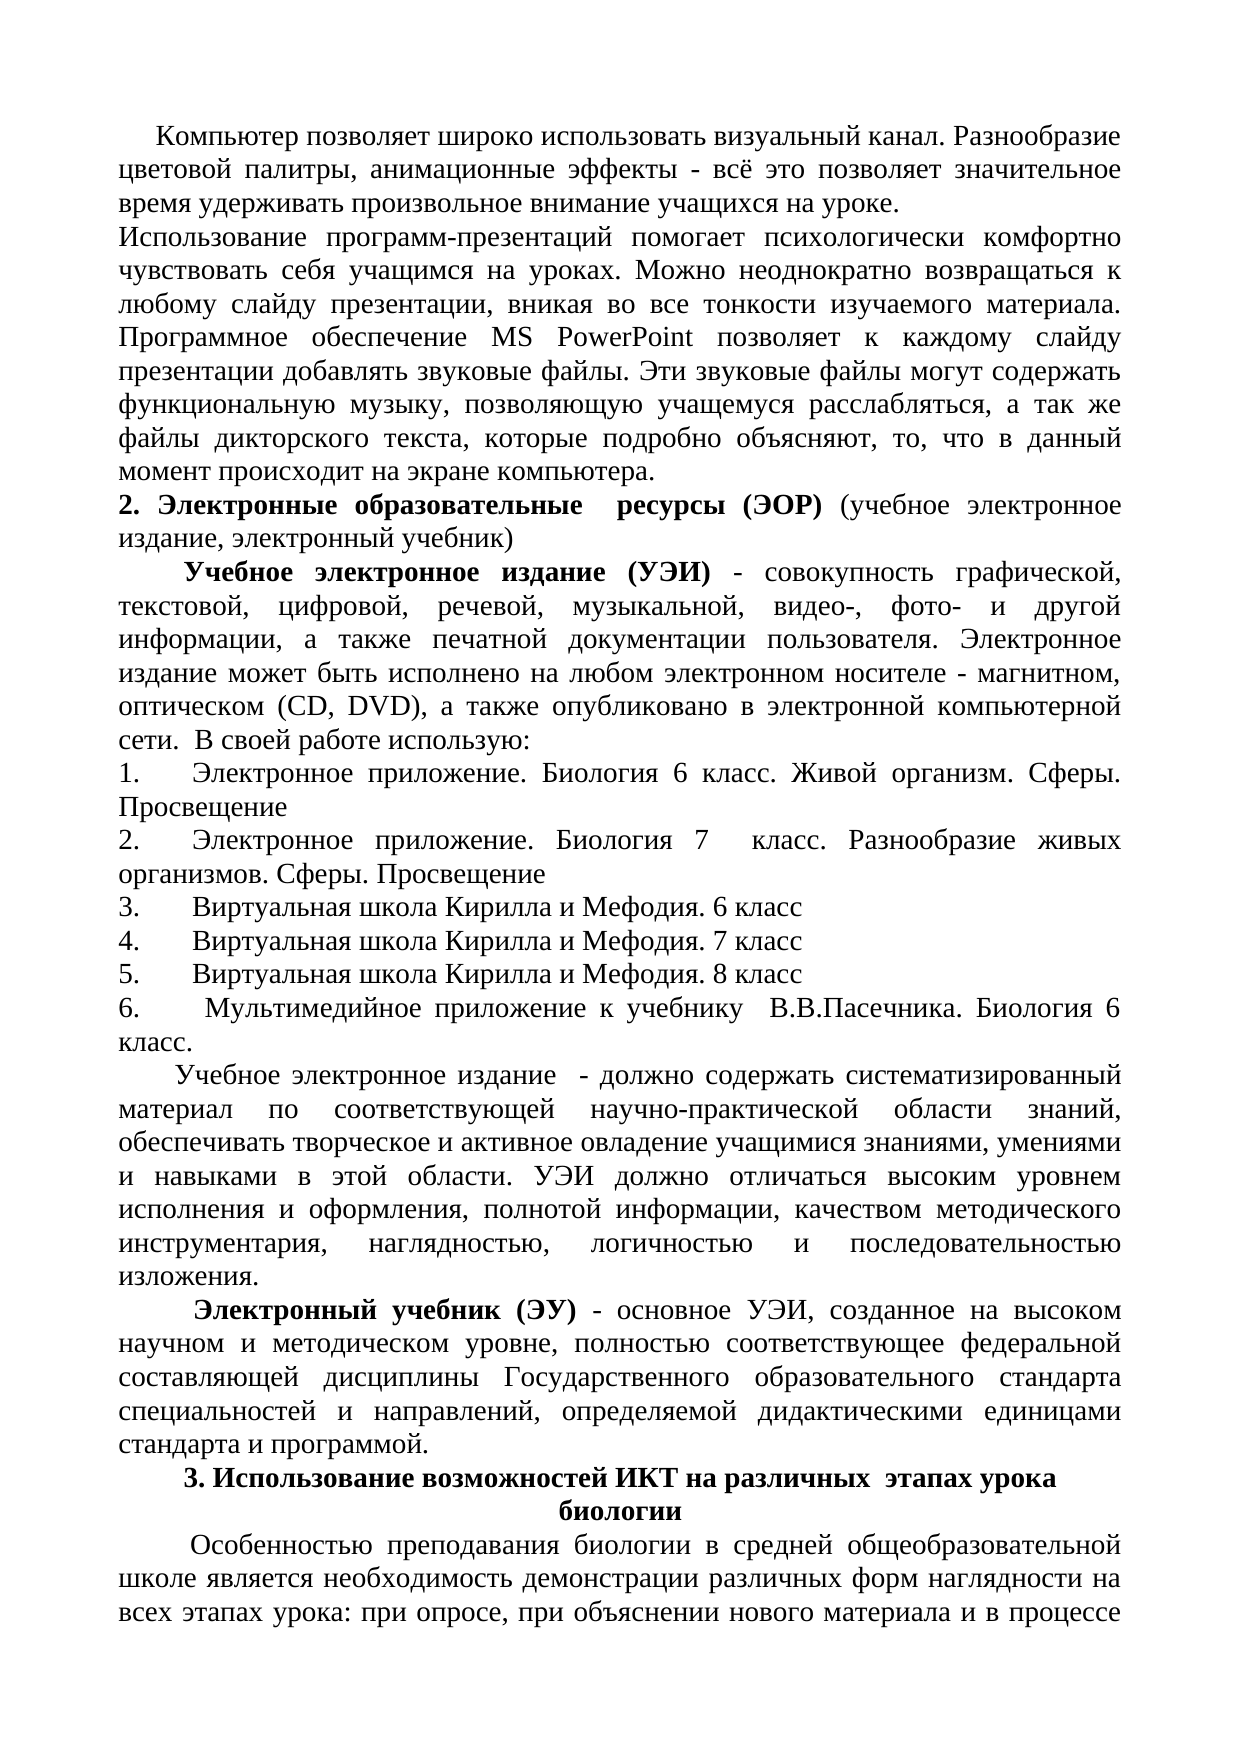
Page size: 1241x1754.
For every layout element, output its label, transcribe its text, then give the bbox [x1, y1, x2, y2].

text Использование программ-презентаций помогает психологически комфортно чувствовать себя учащимся на уроках. Можно неоднократно возвращаться к любому слайду презентации, вникая во все тонкости изучаемого материала. Программное обеспечение MS PowerPoint позволяет к каждому слайду презентации добавлять звуковые файлы. Эти звуковые файлы могут содержать функциональную музыку, позволяющую учащемуся расслабляться, а так же файлы дикторского текста, которые подробно объясняют, то, что в данный момент происходит на экране компьютера. [118, 219, 1122, 487]
text 2. Электронные образовательные ресурсы (ЭОР) (учебное электронное издание, электронный учебник) [118, 487, 1122, 554]
text Электронный учебник (ЭУ) - основное УЭИ, созданное на высоком научном и методическом уровне, полностью соответствующее федеральной составляющей дисциплины Государственного образовательного стандарта специальностей и направлений, определяемой дидактическими единицами стандарта и программой. [118, 1292, 1122, 1460]
text Учебное электронное издание (УЭИ) - совокупность графической, текстовой, цифровой, речевой, музыкальной, видео-, фото- и другой информации, а также печатной документации пользователя. Электронное издание может быть исполнено на любом электронном носителе - магнитном, оптическом (CD, DVD), а также опубликовано в электронной компьютерной сети. В своей работе использую: [118, 554, 1122, 755]
text 3. Использование возможностей ИКТ на различных этапах урока биологии [118, 1460, 1122, 1527]
text 1. Электронное приложение. Биология 6 класс. Живой организм. Сферы. Просвещение [118, 755, 1122, 822]
text 5. Виртуальная школа Кирилла и Мефодия. 8 класс [118, 957, 1122, 990]
text 6. Мультимедийное приложение к учебнику В.В.Пасечника. Биология 6 класс. [118, 990, 1122, 1057]
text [118, 1527, 1122, 1627]
text Учебное электронное издание - должно содержать систематизированный материал по соответствующей научно-практической области знаний, обеспечивать творческое и активное овладение учащимися знаниями, умениями и навыками в этой области. УЭИ должно отличаться высоким уровнем исполнения и оформления, полнотой информации, качеством методического инструментария, наглядностью, логичностью и последовательностью изложения. [118, 1057, 1122, 1292]
text 2. Электронное приложение. Биология 7 класс. Разнообразие живых организмов. Сферы. Просвещение [118, 822, 1122, 889]
text Компьютер позволяет широко использовать визуальный канал. Разнообразие цветовой палитры, анимационные эффекты - всё это позволяет значительное время удерживать произвольное внимание учащихся на уроке. [118, 118, 1122, 219]
text 3. Виртуальная школа Кирилла и Мефодия. 6 класс [118, 889, 1122, 923]
text 4. Виртуальная школа Кирилла и Мефодия. 7 класс [118, 923, 1122, 957]
